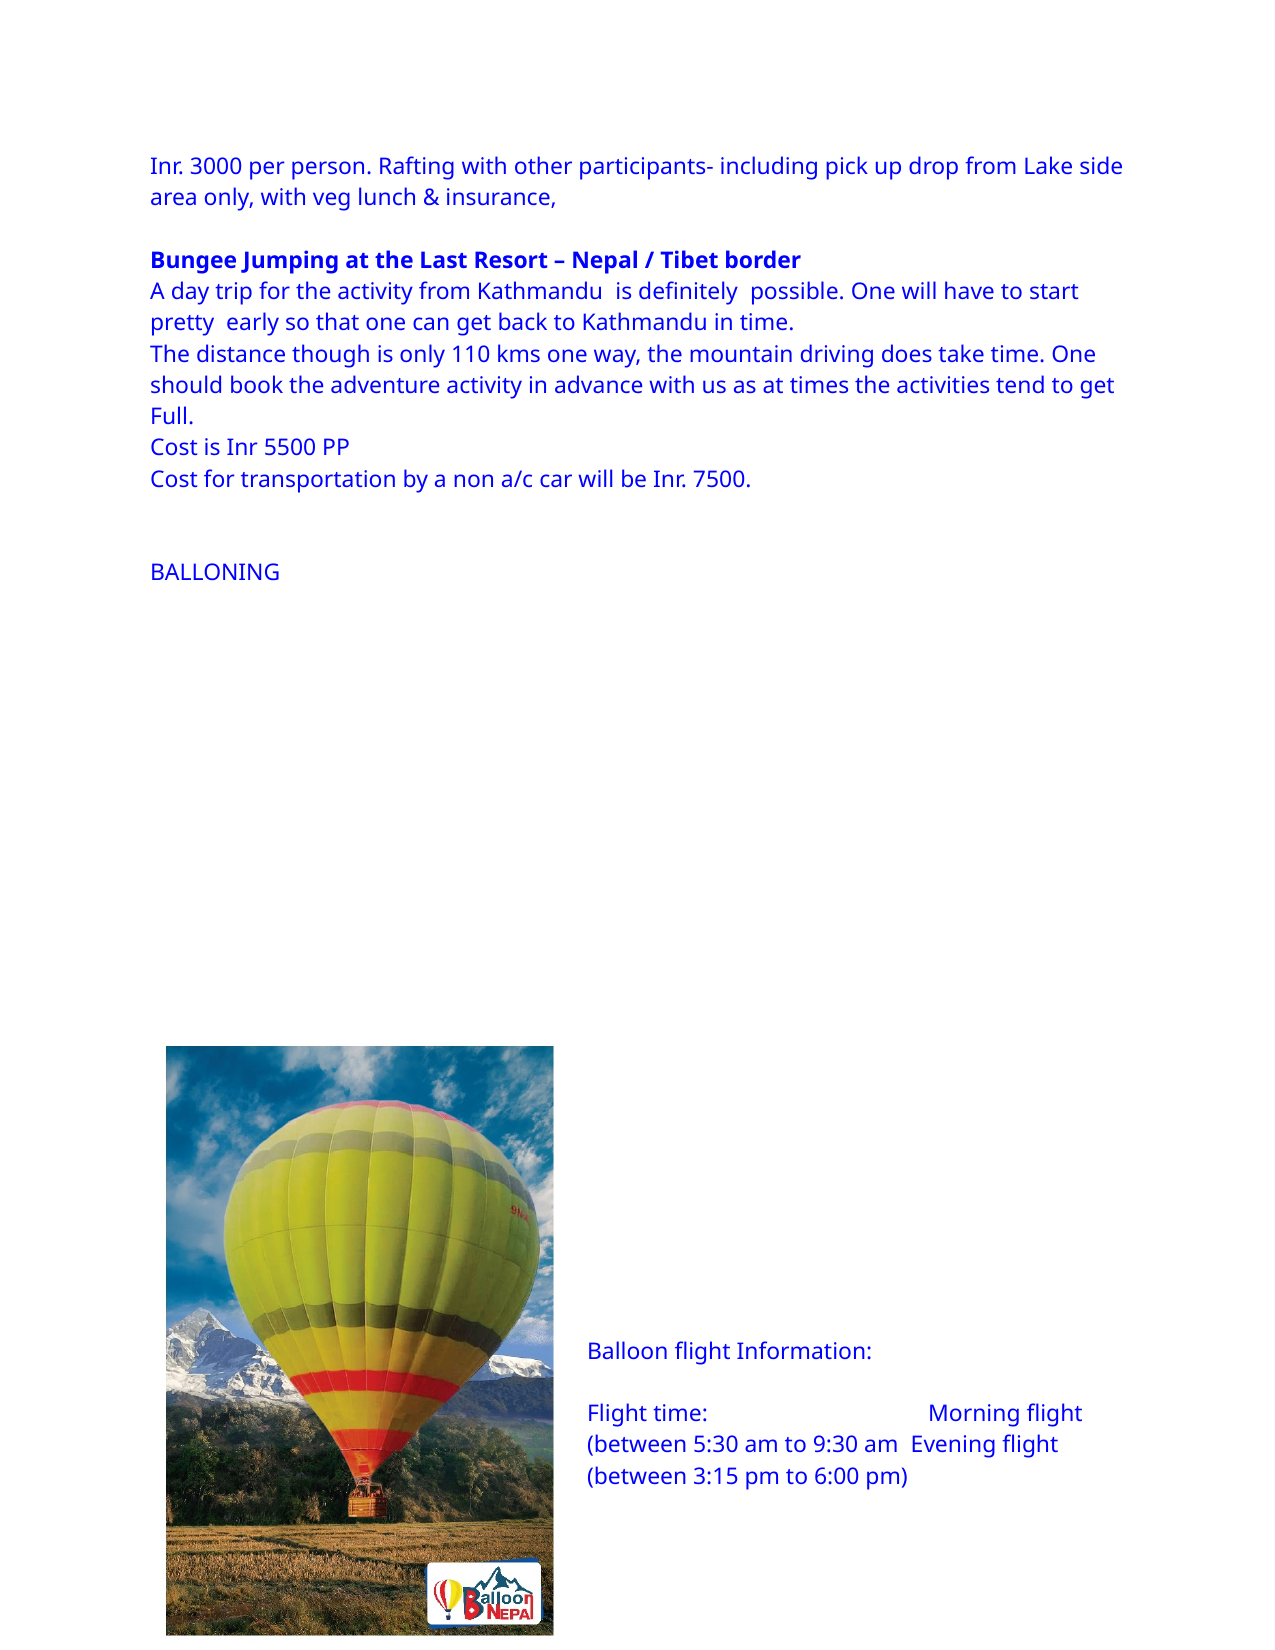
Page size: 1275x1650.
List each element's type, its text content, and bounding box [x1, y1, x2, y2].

text Flight time: Morning flight (between 5:30 am to 9:30 am Evening flight (between 3:15 pm to 6:00 pm) [569, 1397, 1125, 1491]
text Cost is Inr 5500 PP [150, 431, 1125, 462]
picture [150, 1031, 569, 1650]
text Bungee Jumping at the Last Resort – Nepal / Tibet border [150, 244, 1125, 275]
text A day trip for the activity from Kathmandu is definitely possible. One will have to start pretty early so that one can get back to Kathmandu in time. [150, 275, 1125, 337]
text BALLONING [150, 556, 1125, 587]
text The distance though is only 110 kms one way, the mountain driving does take time. One should book the adventure activity in advance with us as at times the activities tend to get Full. [150, 337, 1125, 431]
text Cost for transportation by a non a/c car will be Inr. 7500. [150, 462, 1125, 494]
text Balloon flight Information: [569, 1335, 1125, 1366]
text Inr. 3000 per person. Rafting with other participants- including pick up drop from Lake side area only, with veg lunch & insurance, [150, 150, 1125, 212]
